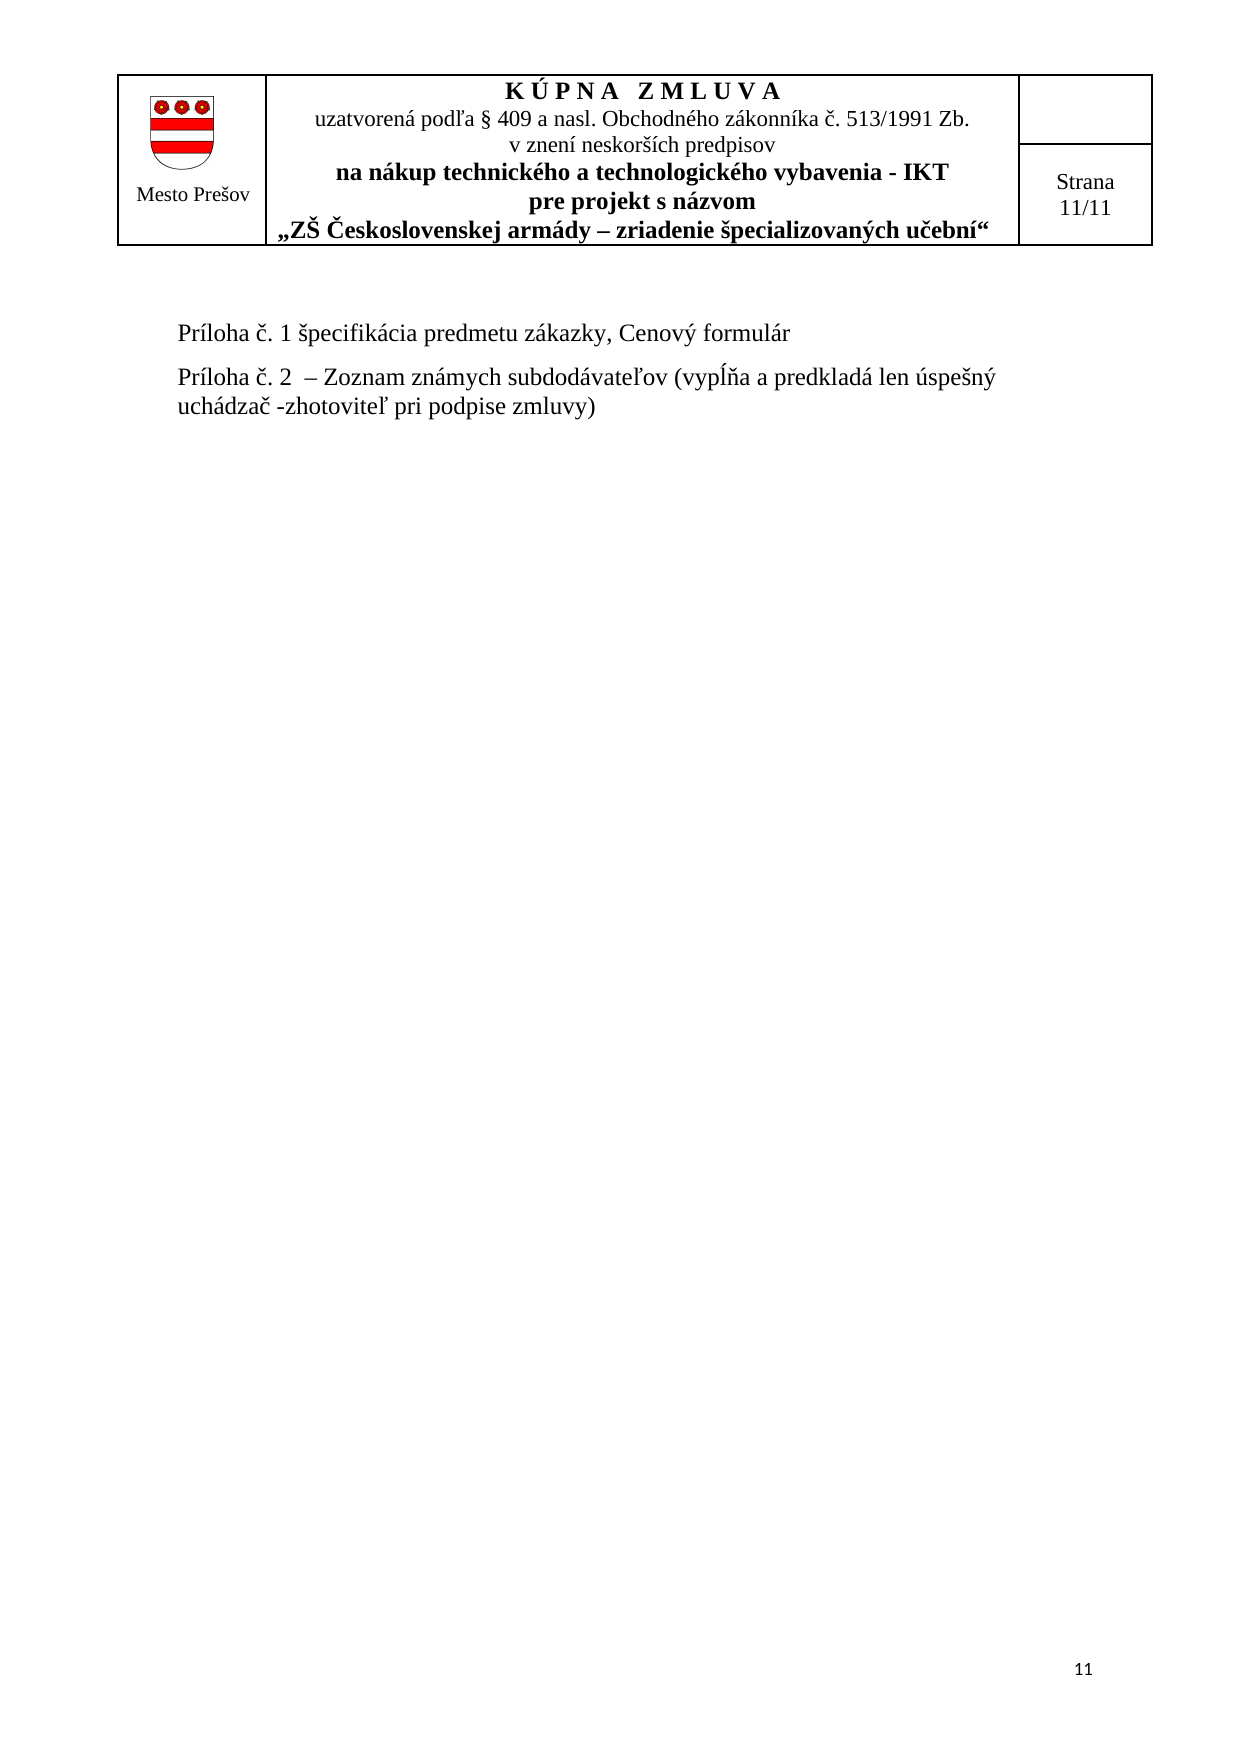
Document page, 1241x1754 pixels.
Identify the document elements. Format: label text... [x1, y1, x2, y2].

text Príloha č. 1 špecifikácia predmetu zákazky, Cenový formulár [177, 318, 1092, 347]
picture [150, 96, 214, 170]
text Príloha č. 2 – Zoznam známych subdodávateľov (vypĺňa a predkladá len úspešný uchádzač -zhotoviteľ pri podpise zmluvy) [177, 362, 1092, 419]
